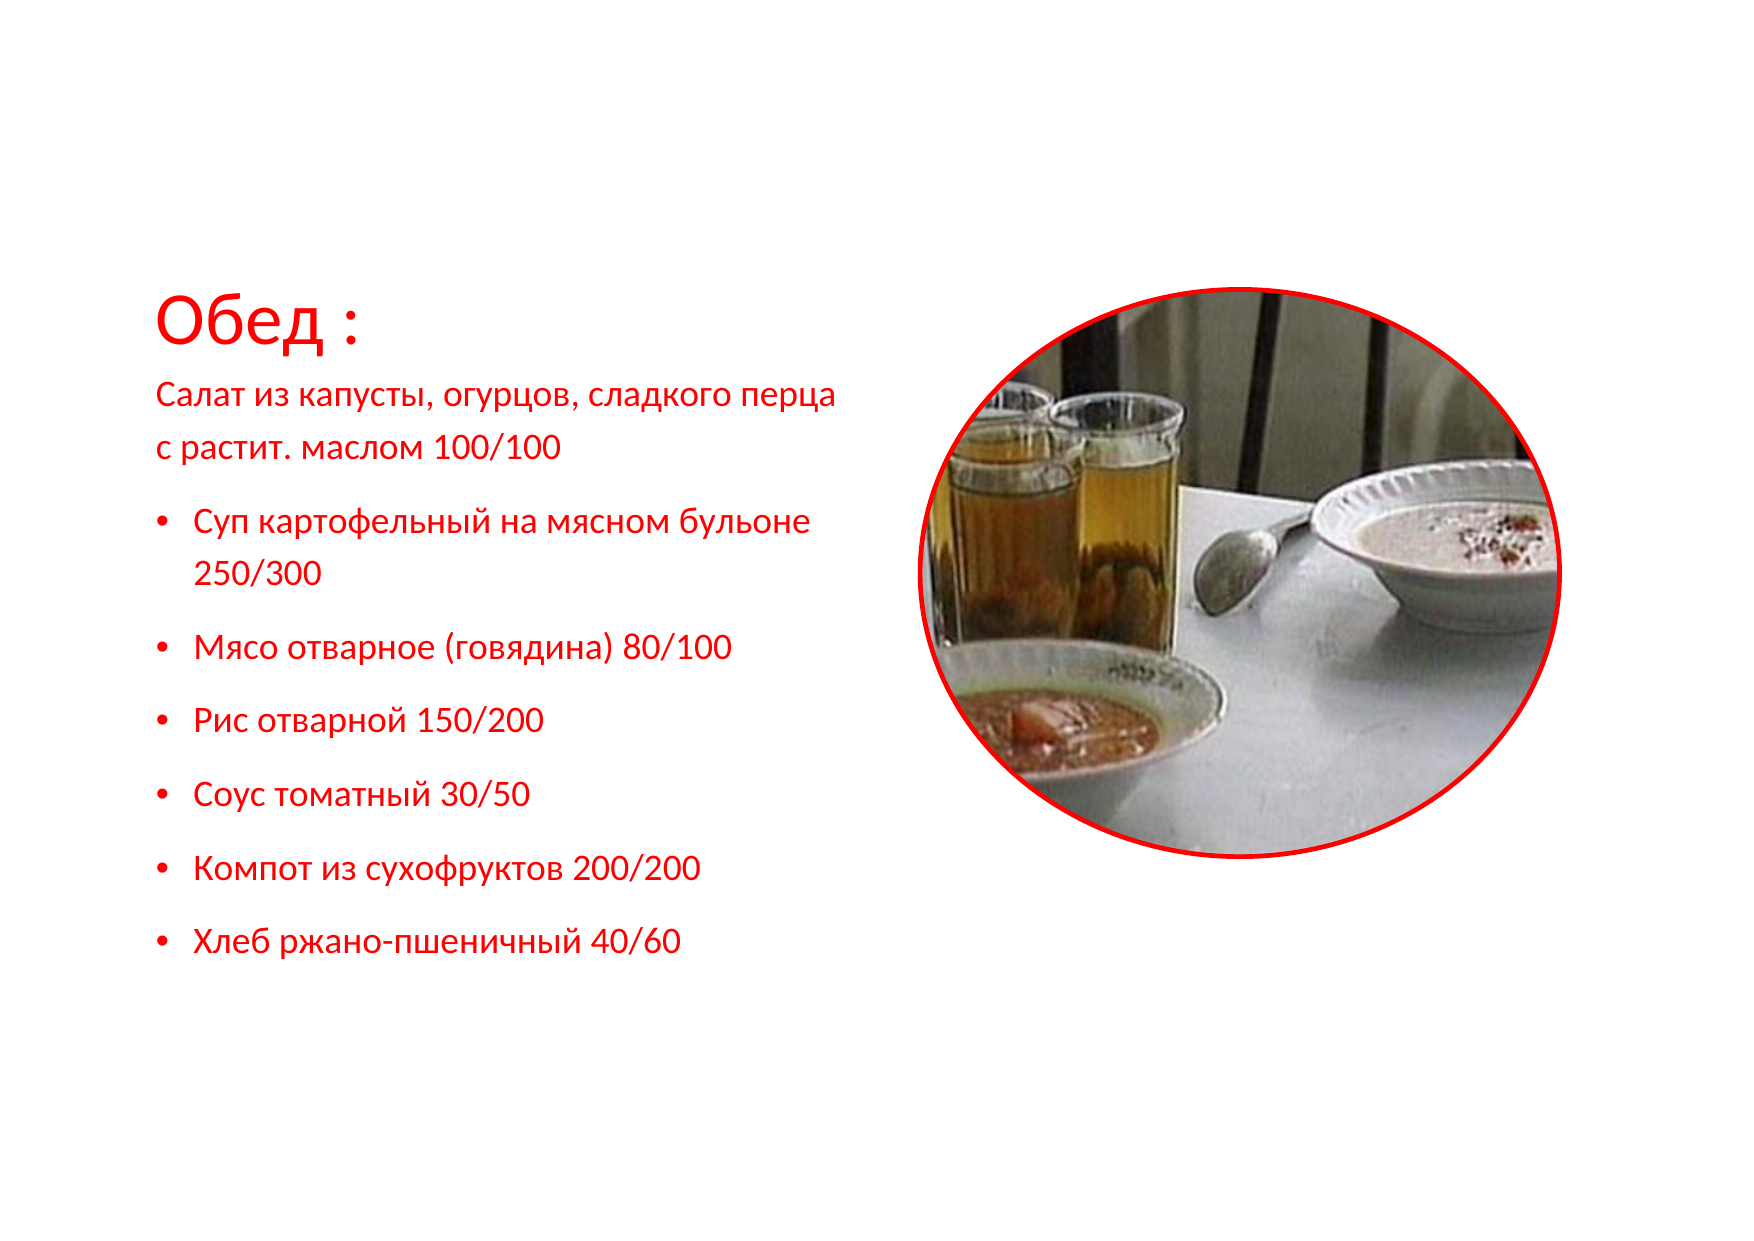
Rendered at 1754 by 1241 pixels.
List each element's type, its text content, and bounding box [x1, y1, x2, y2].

list Рис отварной 150/200 [156, 696, 840, 742]
list Соус томатный 30/50 [156, 770, 840, 816]
list Компот из сухофруктов 200/200 [156, 843, 840, 889]
list Суп картофельный на мясном бульоне 250/300 [156, 497, 840, 595]
picture [923, 292, 1557, 854]
text Обед : Салат из капусты, огурцов, сладкого перца с растит. маслом 100/100 [156, 230, 840, 469]
list Мясо отварное (говядина) 80/100 [156, 623, 840, 669]
list Хлеб ржано-пшеничный 40/60 [156, 917, 840, 963]
